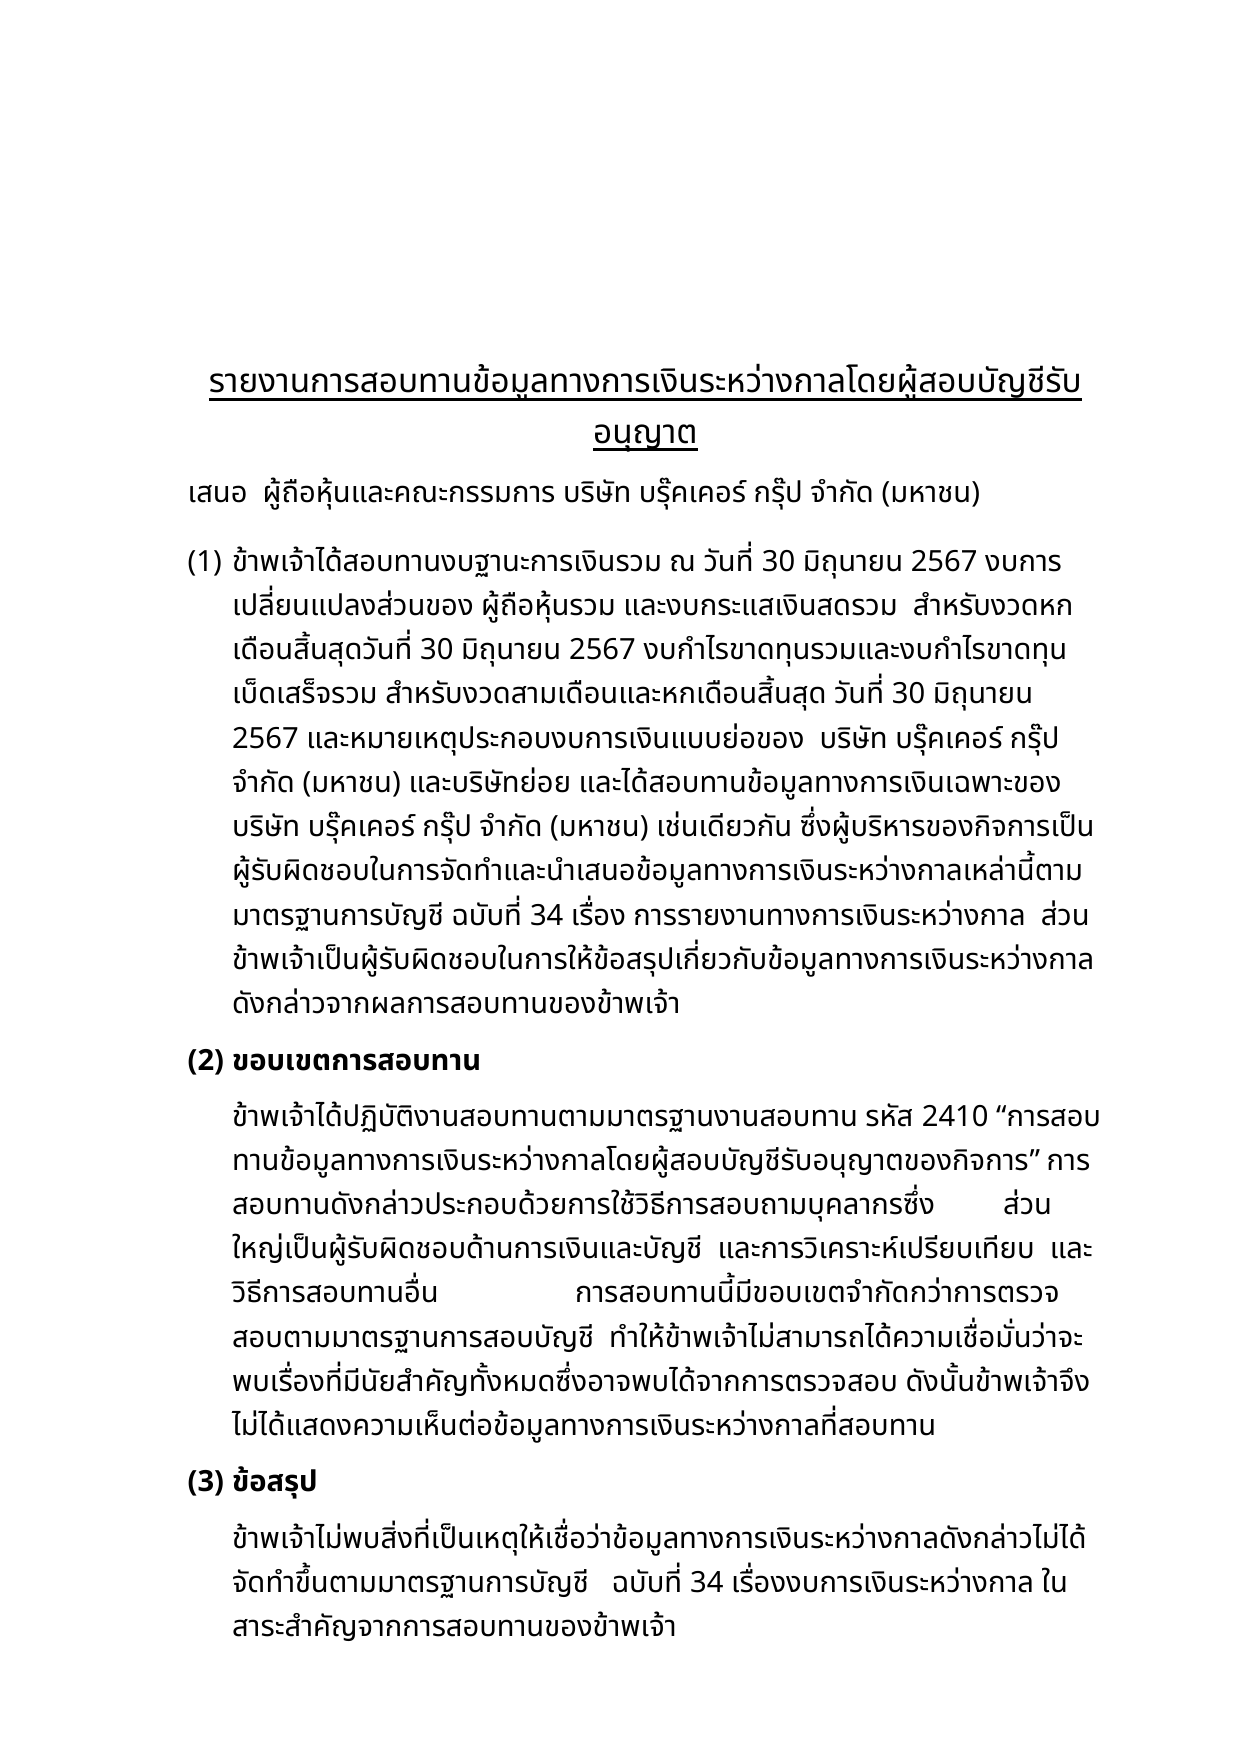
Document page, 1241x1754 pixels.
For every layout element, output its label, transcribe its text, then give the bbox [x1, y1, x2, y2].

text ข้าพเจ้าได้ปฏิบัติงานสอบทานตามมาตรฐานงานสอบทาน รหัส 2410 “การสอบทานข้อมูลทางการเงินระหว่างกาลโดยผู้สอบบัญชีรับอนุญาตของกิจการ” การสอบทานดังกล่าวประกอบด้วยการใช้วิธีการสอบถามบุคลากรซึ่ง ส่วนใหญ่เป็นผู้รับผิดชอบด้านการเงินและบัญชี และการวิเคราะห์เปรียบเทียบ และวิธีการสอบทานอื่น การสอบทานนี้มีขอบเขตจำกัดกว่าการตรวจสอบตามมาตรฐานการสอบบัญชี ทำให้ข้าพเจ้าไม่สามารถได้ความเชื่อมั่นว่าจะพบเรื่องที่มีนัยสำคัญทั้งหมดซึ่งอาจพบได้จากการตรวจสอบ ดังนั้นข้าพเจ้าจึงไม่ได้แสดงความเห็นต่อข้อมูลทางการเงินระหว่างกาลที่สอบทาน [232, 1096, 1103, 1448]
list ข้าพเจ้าได้สอบทานงบฐานะการเงินรวม ณ วันที่ 30 มิถุนายน 2567 งบการเปลี่ยนแปลงส่วนของ ผู้ถือหุ้นรวม และงบกระแสเงินสดรวม สำหรับงวดหกเดือนสิ้นสุดวันที่ 30 มิถุนายน 2567 งบกำไรขาดทุนรวมและงบกำไรขาดทุนเบ็ดเสร็จรวม สำหรับงวดสามเดือนและหกเดือนสิ้นสุด วันที่ 30 มิถุนายน 2567 และหมายเหตุประกอบงบการเงินแบบย่อของ บริษัท บรุ๊คเคอร์ กรุ๊ป จำกัด (มหาชน) และบริษัทย่อย และได้สอบทานข้อมูลทางการเงินเฉพาะของ บริษัท บรุ๊คเคอร์ กรุ๊ป จำกัด (มหาชน) เช่นเดียวกัน ซึ่งผู้บริหารของกิจการเป็นผู้รับผิดชอบในการจัดทำและนำเสนอข้อมูลทางการเงินระหว่างกาลเหล่านี้ตามมาตรฐานการบัญชี ฉบับที่ 34 เรื่อง การรายงานทางการเงินระหว่างกาล ส่วนข้าพเจ้าเป็นผู้รับผิดชอบในการให้ข้อสรุปเกี่ยวกับข้อมูลทางการเงินระหว่างกาลดังกล่าวจากผลการสอบทานของข้าพเจ้า [187, 540, 1103, 1026]
list ข้อสรุป [187, 1461, 1103, 1505]
text เสนอ ผู้ถือหุ้นและคณะกรรมการ บริษัท บรุ๊คเคอร์ กรุ๊ป จำกัด (มหาชน) [187, 471, 1103, 515]
text ข้าพเจ้าไม่พบสิ่งที่เป็นเหตุให้เชื่อว่าข้อมูลทางการเงินระหว่างกาลดังกล่าวไม่ได้จัดทำขึ้นตามมาตรฐานการบัญชี ฉบับที่ 34 เรื่องงบการเงินระหว่างกาล ในสาระสำคัญจากการสอบทานของข้าพเจ้า [232, 1517, 1103, 1650]
subtitle รายงานการสอบทานข้อมูลทางการเงินระหว่างกาลโดยผู้สอบบัญชีรับอนุญาต [187, 357, 1103, 458]
list ขอบเขตการสอบทาน [187, 1039, 1103, 1083]
